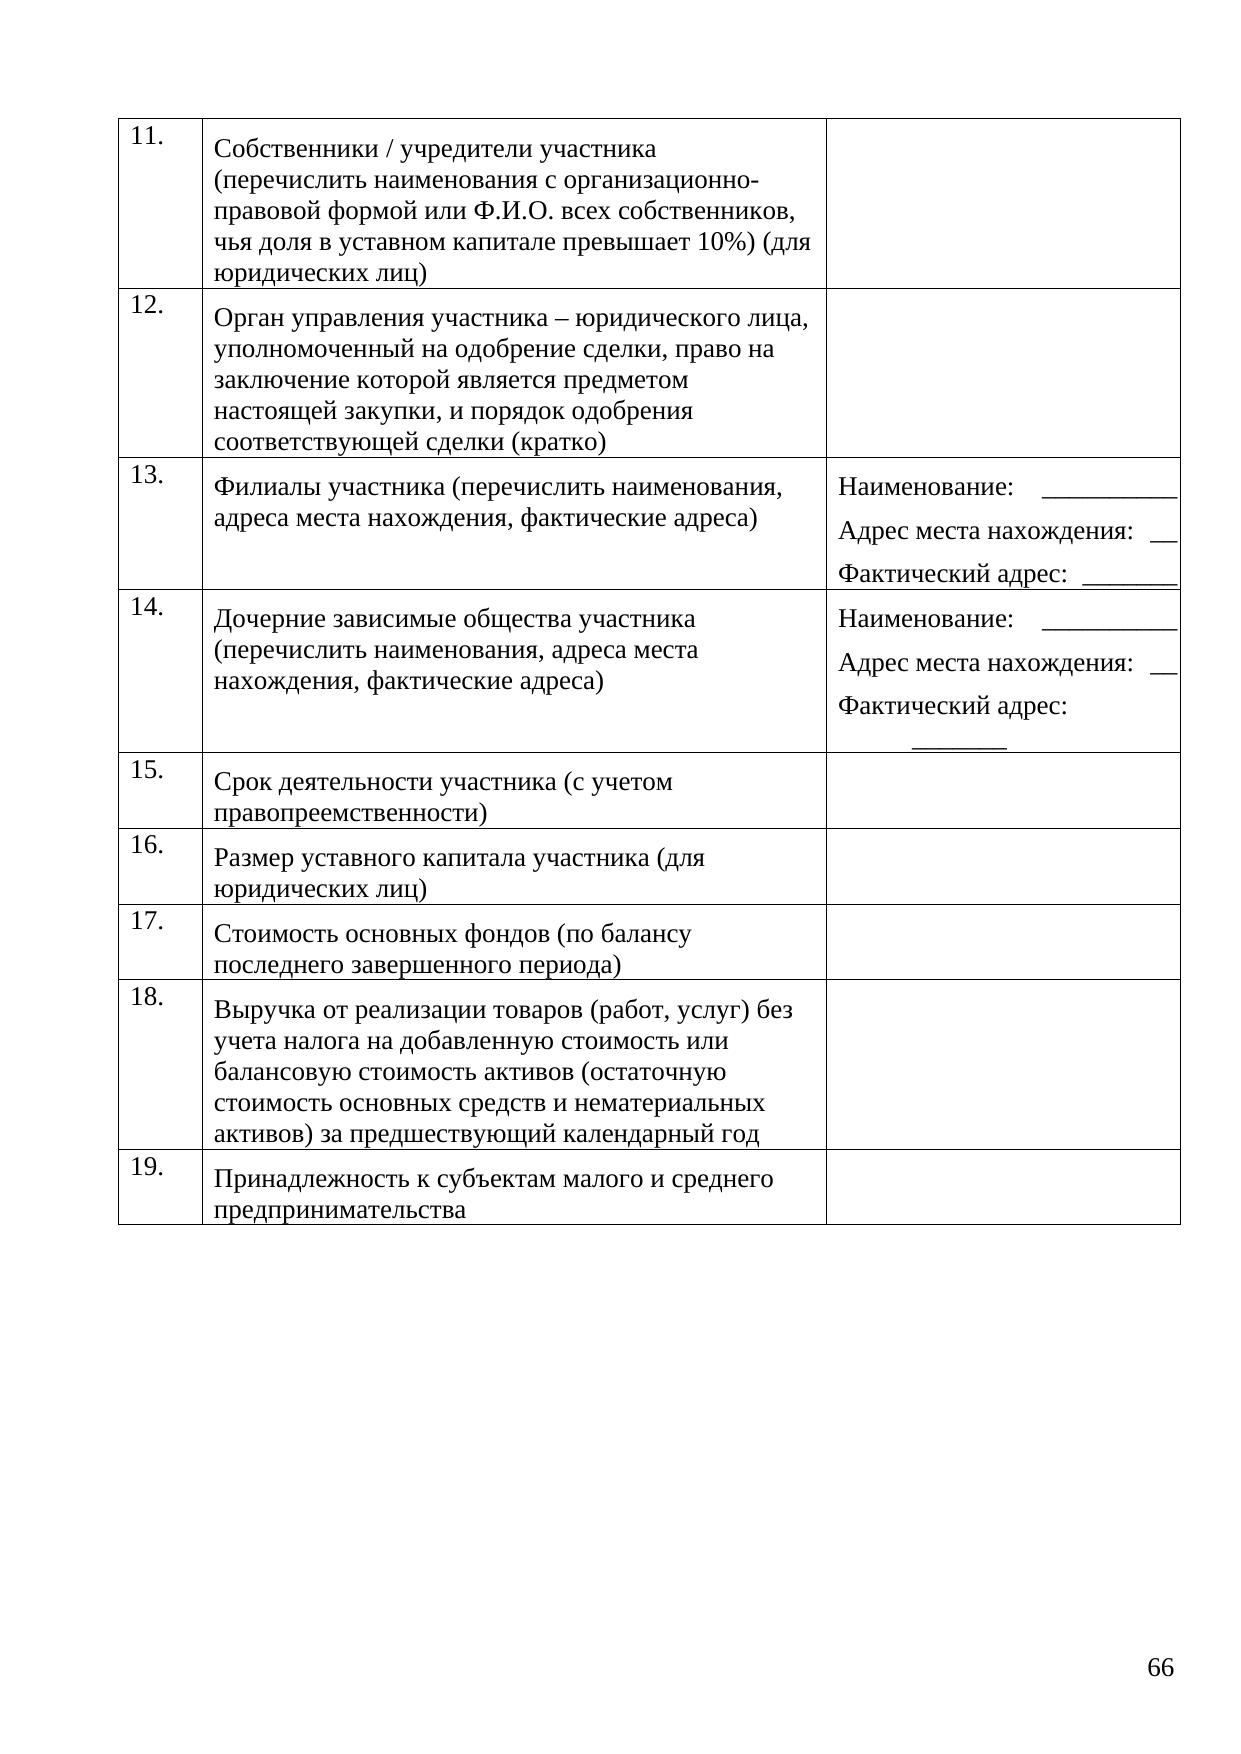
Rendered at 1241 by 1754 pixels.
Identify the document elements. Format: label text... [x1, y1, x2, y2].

table_cell Размер уставного капитала участника (для юридических лиц) [203, 829, 826, 903]
table_cell [827, 753, 1180, 828]
table_cell Наименование: __________ Адрес места нахождения: __ Фактический адрес: _______ [827, 590, 1180, 752]
table_cell Наименование: __________ Адрес места нахождения: __ Фактический адрес: _______ [827, 458, 1180, 589]
table_cell [119, 980, 202, 1148]
table_cell [827, 905, 1180, 979]
table_cell [119, 829, 202, 903]
table_cell [827, 289, 1180, 457]
table_cell Принадлежность к субъектам малого и среднего предпринимательства [203, 1150, 826, 1224]
table_cell [119, 590, 202, 752]
table_cell Выручка от реализации товаров (работ, услуг) без учета налога на добавленную стоимость или балансовую стоимость активов (остаточную стоимость основных средств и нематериальных активов) за предшествующий календарный год [203, 980, 826, 1148]
table_cell [119, 1150, 202, 1224]
table_cell [827, 1150, 1180, 1224]
table_cell [119, 458, 202, 589]
table_cell Орган управления участника – юридического лица, уполномоченный на одобрение сделки, право на заключение которой является предметом настоящей закупки, и порядок одобрения соответствующей сделки (кратко) [203, 289, 826, 457]
table_cell [827, 119, 1180, 287]
table_cell Филиалы участника (перечислить наименования, адреса места нахождения, фактические адреса) [203, 458, 826, 589]
table_cell [119, 289, 202, 457]
table_cell Собственники / учредители участника (перечислить наименования с организационно-правовой формой или Ф.И.О. всех собственников, чья доля в уставном капитале превышает 10%) (для юридических лиц) [203, 119, 826, 287]
table_cell Дочерние зависимые общества участника (перечислить наименования, адреса места нахождения, фактические адреса) [203, 590, 826, 752]
table_cell [119, 905, 202, 979]
table_cell Стоимость основных фондов (по балансу последнего завершенного периода) [203, 905, 826, 979]
table_cell Срок деятельности участника (с учетом правопреемственности) [203, 753, 826, 828]
table_cell [119, 753, 202, 828]
table_cell [119, 119, 202, 287]
table_cell [827, 829, 1180, 903]
table_cell [827, 980, 1180, 1148]
